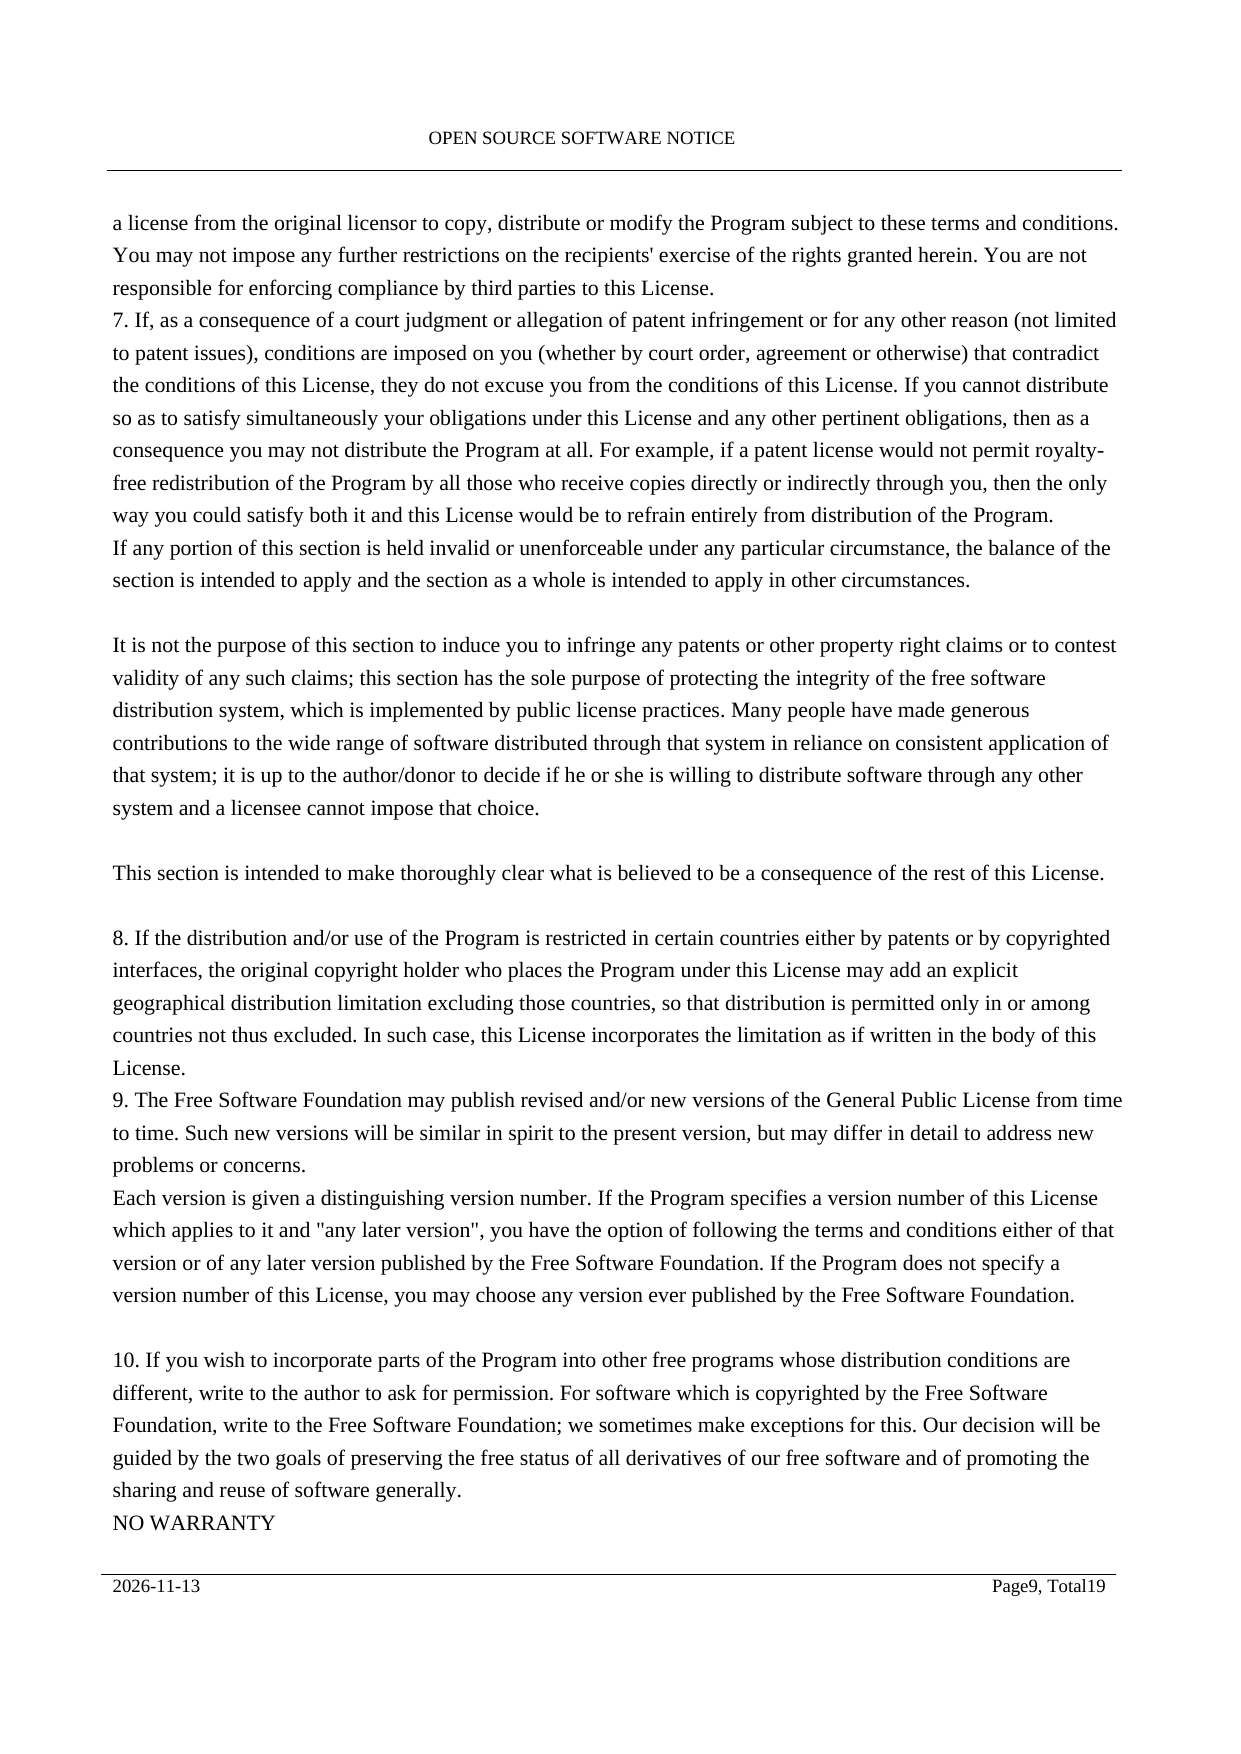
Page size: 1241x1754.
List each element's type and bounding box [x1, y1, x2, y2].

text [112, 206, 1128, 1539]
